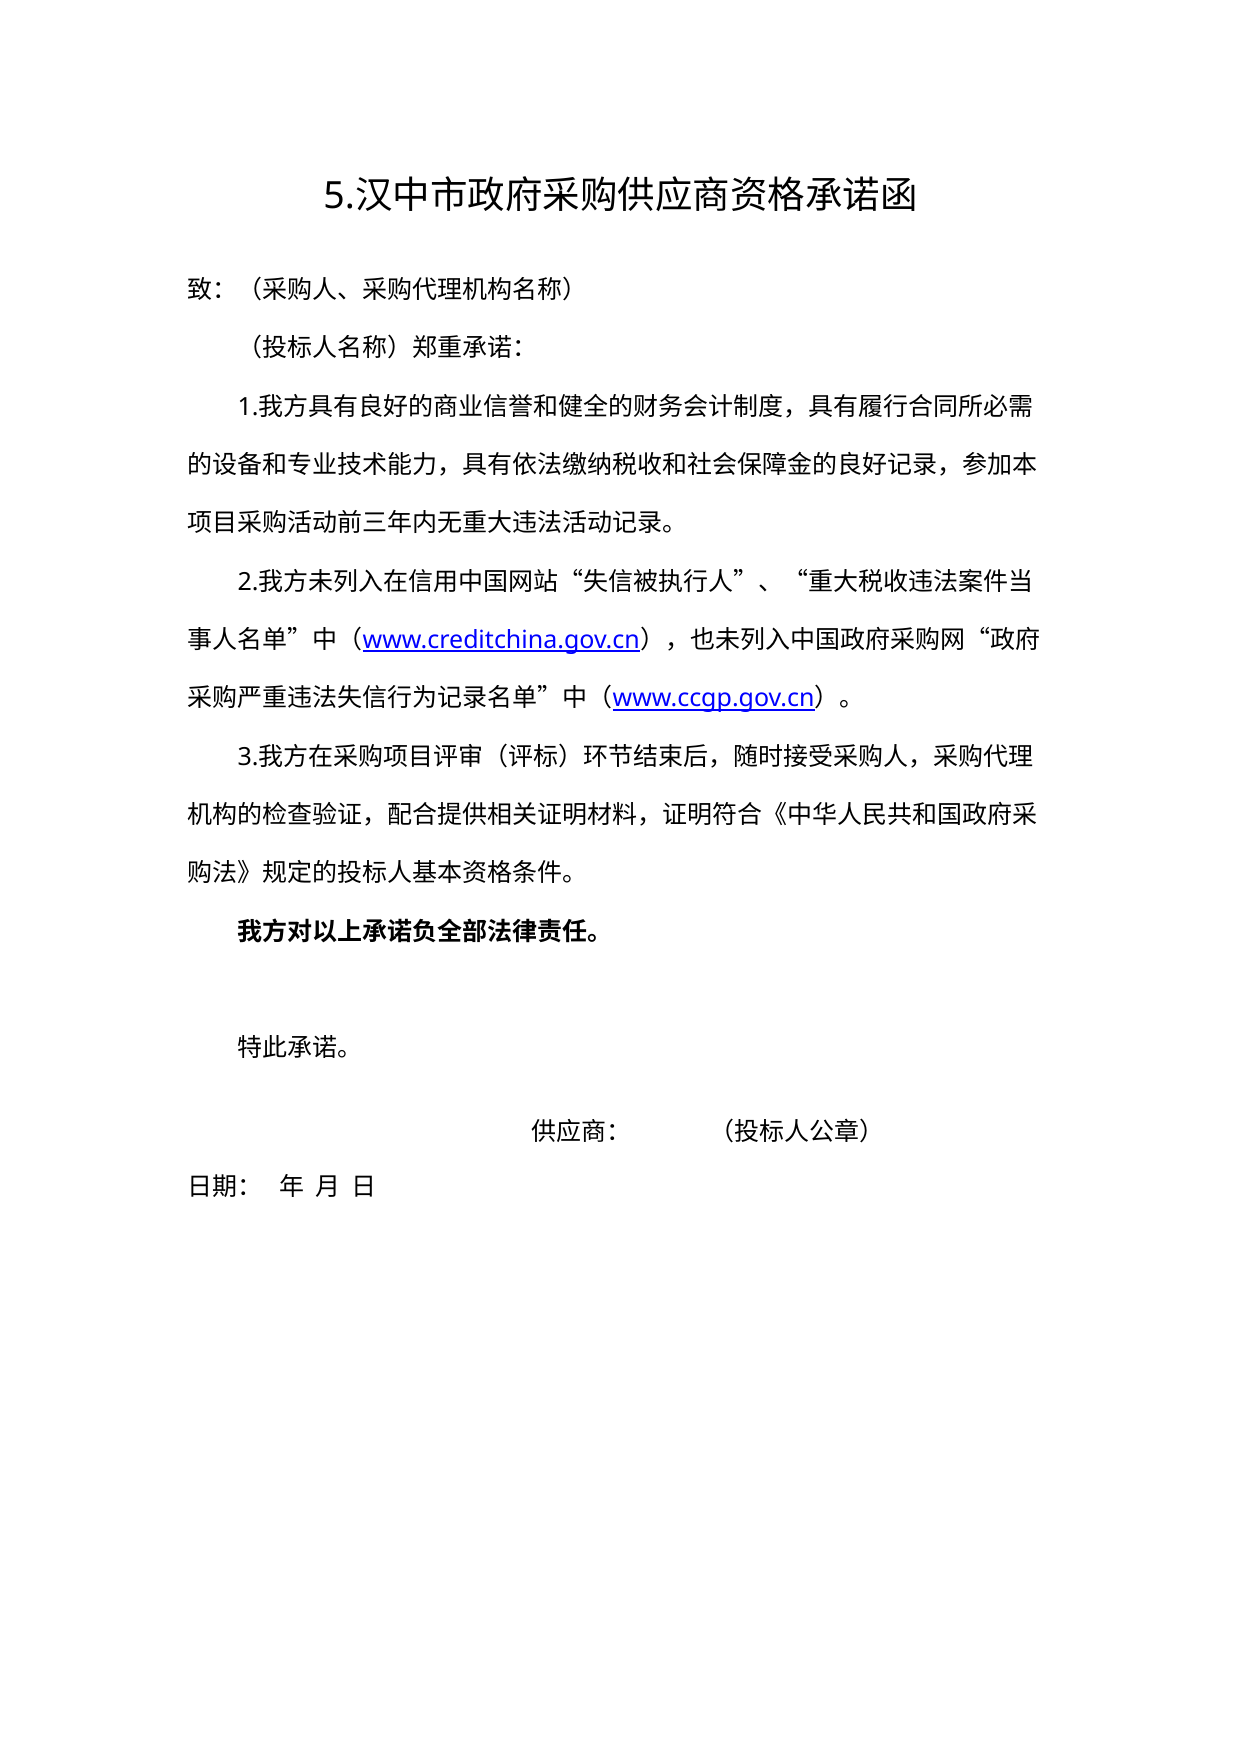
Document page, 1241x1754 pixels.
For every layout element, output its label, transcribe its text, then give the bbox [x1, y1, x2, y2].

text 我方对以上承诺负全部法律责任。 [187, 893, 1053, 952]
text （投标人名称）郑重承诺： [187, 310, 1053, 368]
text 3.我方在采购项目评审（评标）环节结束后，随时接受采购人，采购代理机构的检查验证，配合提供相关证明材料，证明符合《中华人民共和国政府采购法》规定的投标人基本资格条件。 [187, 718, 1053, 893]
text 特此承诺。 [187, 1010, 1053, 1068]
text 致：（采购人、采购代理机构名称） [187, 252, 1053, 310]
text 5.汉中市政府采购供应商资格承诺函 [187, 162, 1053, 220]
text 日期： 年 月 日 [187, 1152, 1053, 1217]
text 1.我方具有良好的商业信誉和健全的财务会计制度，具有履行合同所必需的设备和专业技术能力，具有依法缴纳税收和社会保障金的良好记录，参加本项目采购活动前三年内无重大违法活动记录。 [187, 368, 1053, 543]
text 供应商： （投标人公章） [187, 1093, 1053, 1152]
text 2.我方未列入在信用中国网站“失信被执行人”、“重大税收违法案件当事人名单”中（www.creditchina.gov.cn），也未列入中国政府采购网“政府采购严重违法失信行为记录名单”中（www.ccgp.gov.cn）。 [187, 543, 1053, 718]
